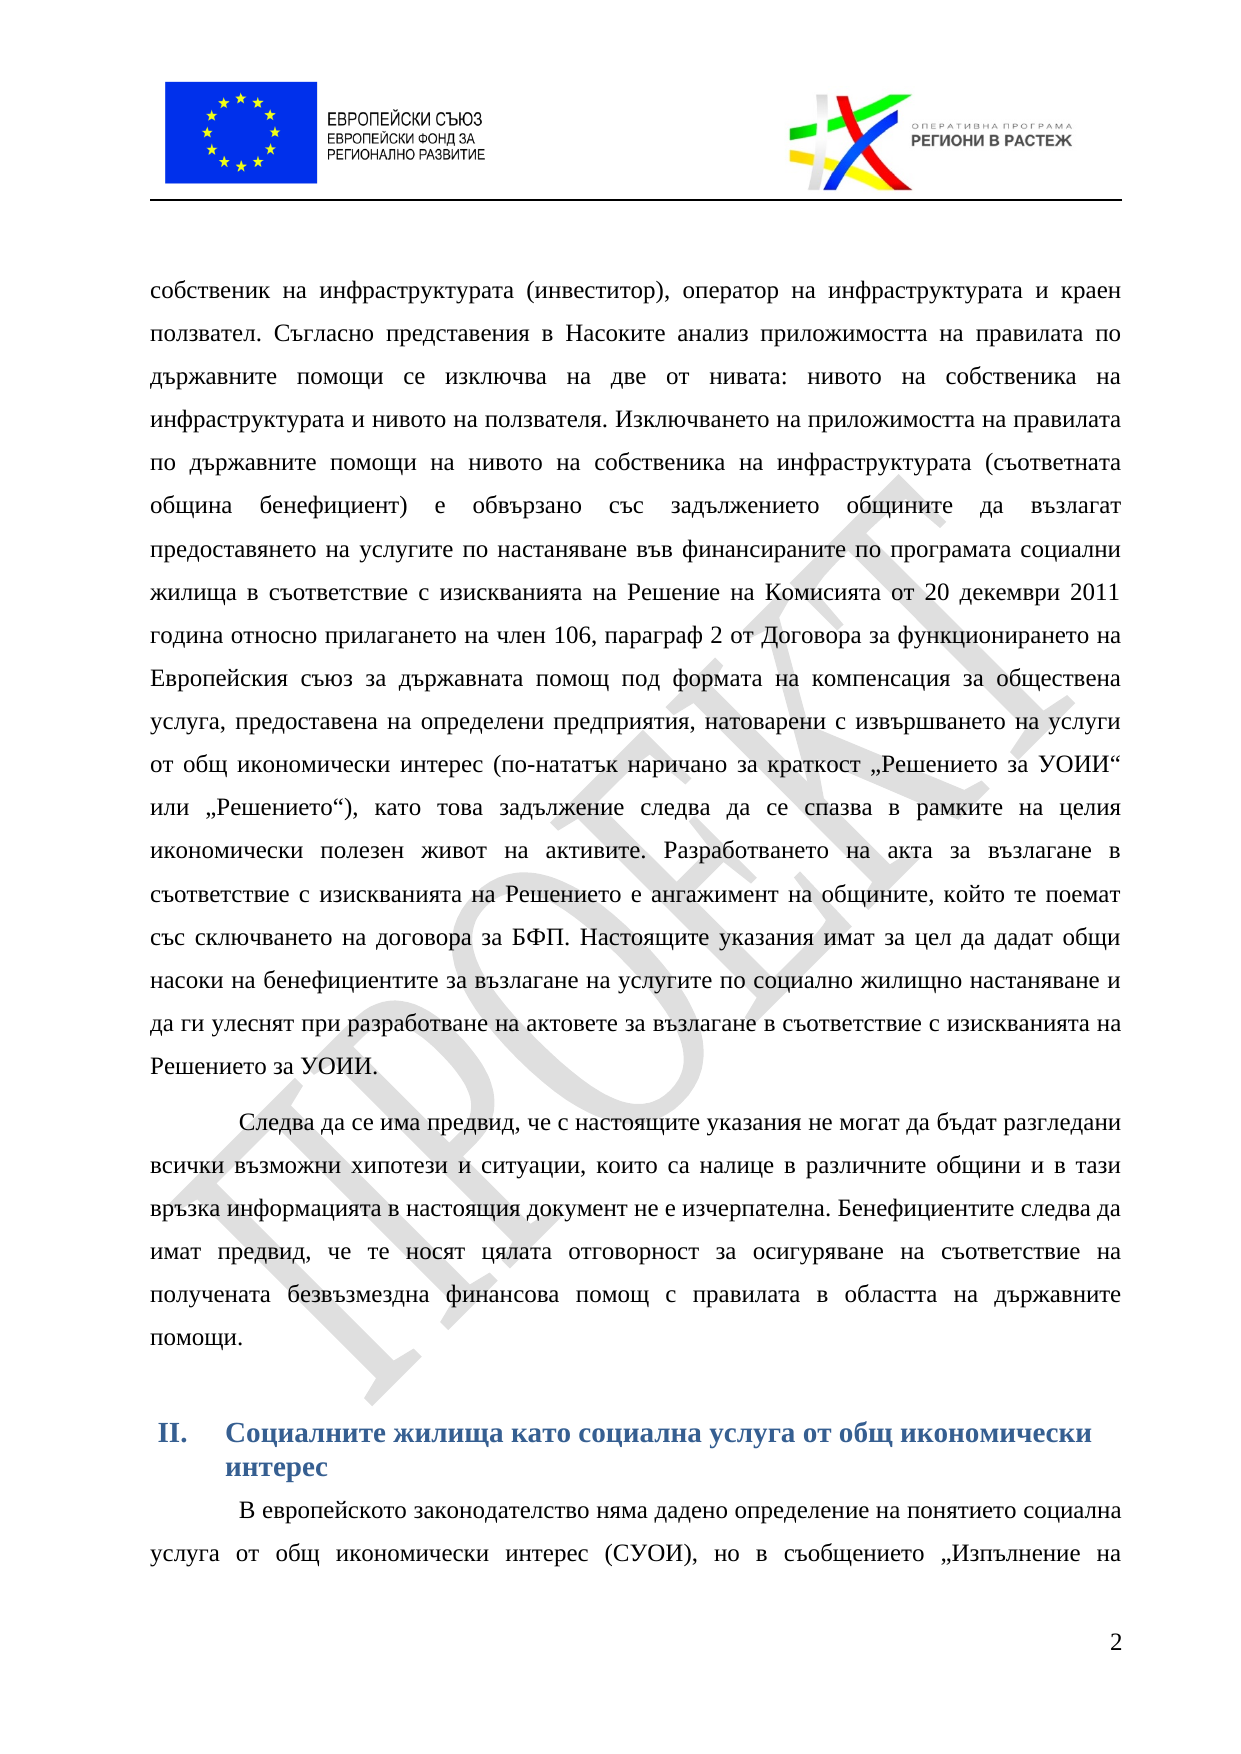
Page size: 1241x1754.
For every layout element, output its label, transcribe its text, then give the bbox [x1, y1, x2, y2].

text Следва да се има предвид, че с настоящите указания не могат да бъдат разгледани всички възможни хипотези и ситуации, които са налице в различните общини и в тази връзка информацията в настоящия документ не е изчерпателна. Бенефициентите следва да имат предвид, че те носят цялата отговорност за осигуряване на съответствие на получената безвъзмездна финансова помощ с правилата в областта на държавните помощи. [150, 1107, 1122, 1351]
picture [150, 70, 513, 197]
picture [774, 86, 1093, 197]
subtitle Социалните жилища като социална услуга от общ икономически интерес [187, 1416, 1122, 1483]
